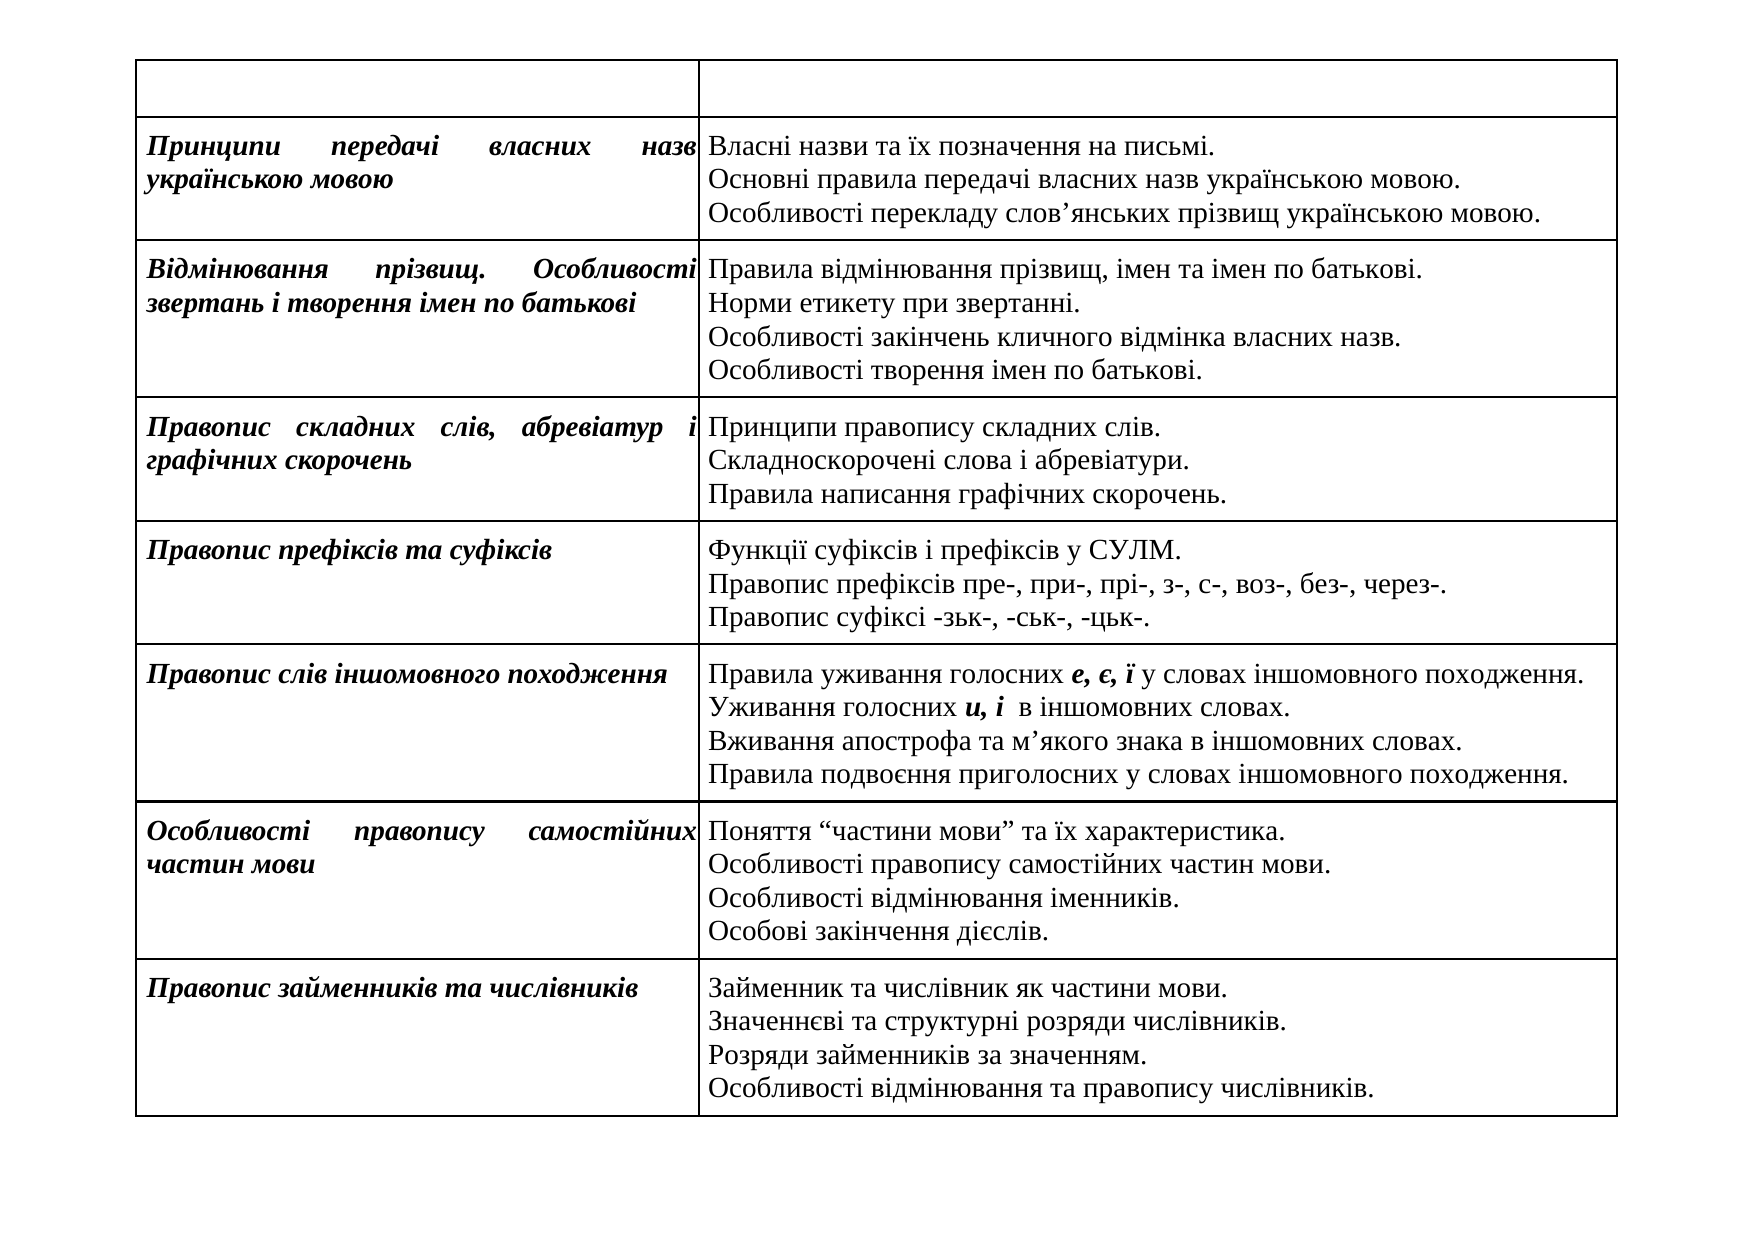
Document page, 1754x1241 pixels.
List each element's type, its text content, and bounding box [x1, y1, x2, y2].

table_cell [700, 61, 1616, 116]
table_cell Принципи передачі власних назв українською мовою [137, 118, 698, 239]
table_cell Функції суфіксів і префіксів у СУЛМ. Правопис префіксів пре-, при-, прі-, з-, с-, воз-, без-, через-. Правопис суфіксі -зьк-, -ськ-, -цьк-. [700, 522, 1616, 643]
table_cell Правила відмінювання прізвищ, імен та імен по батькові. Норми етикету при звертанні. Особливості закінчень кличного відмінка власних назв. Особливості творення імен по батькові. [700, 241, 1616, 396]
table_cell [137, 960, 698, 1114]
table_cell Правопис слів іншомовного походження [137, 645, 698, 800]
table_cell Принципи правопису складних слів. Складноскорочені слова і абревіатури. Правила написання графічних скорочень. [700, 398, 1616, 520]
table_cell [137, 61, 698, 116]
table_cell Правопис префіксів та суфіксів [137, 522, 698, 643]
table_cell Відмінювання прізвищ. Особливості звертань і творення імен по батькові [137, 241, 698, 396]
table_cell Особливості правопису самостійних частин мови [137, 803, 698, 957]
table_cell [700, 960, 1616, 1114]
table_cell Поняття “частини мови” та їх характеристика. Особливості правопису самостійних частин мови. Особливості відмінювання іменників. Особові закінчення дієслів. [700, 803, 1616, 957]
table_cell Правопис складних слів, абревіатур і графічних скорочень [137, 398, 698, 520]
table_cell Власні назви та їх позначення на письмі. Основні правила передачі власних назв українською мовою. Особливості перекладу слов’янських прізвищ українською мовою. [700, 118, 1616, 239]
table_cell Правила уживання голосних е, є, ї у словах іншомовного походження. Уживання голосних и, і в іншомовних словах. Вживання апострофа та м’якого знака в іншомовних словах. Правила подвоєння приголосних у словах іншомовного походження. [700, 645, 1616, 800]
